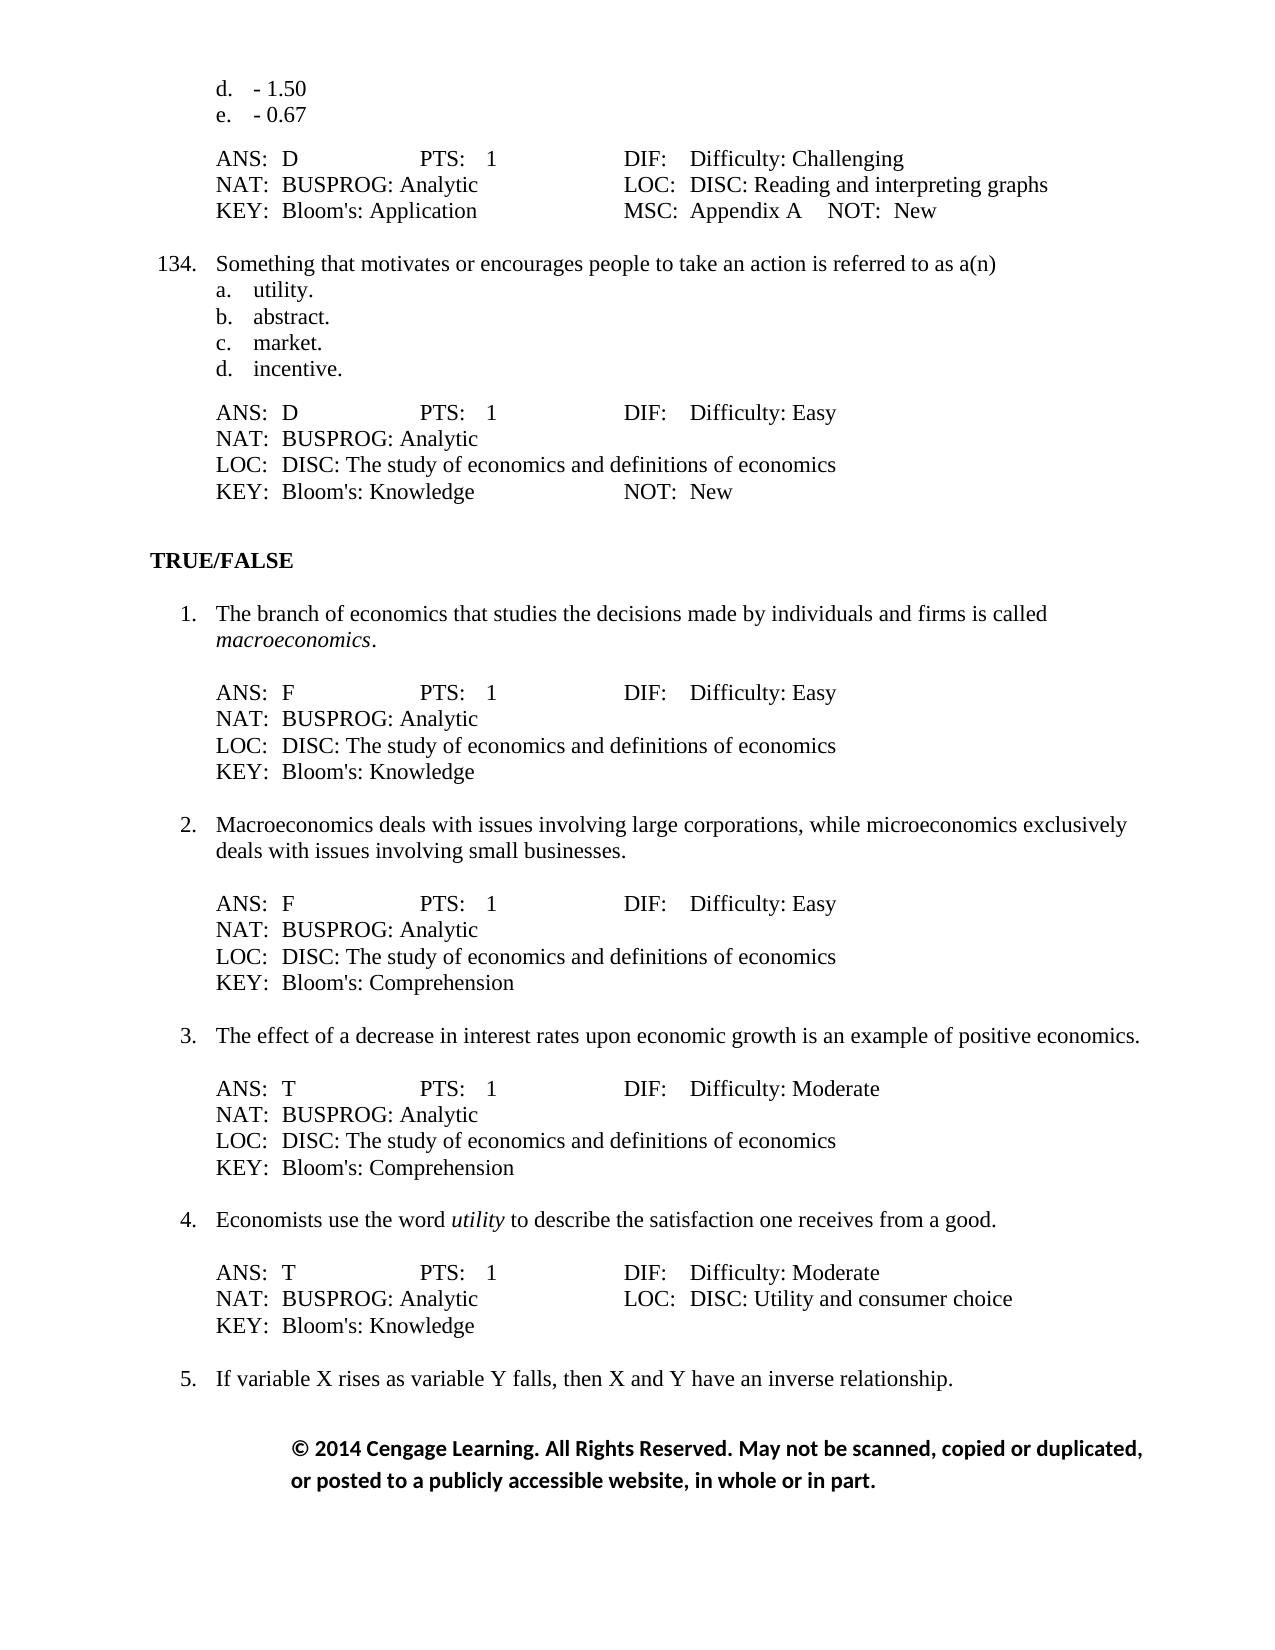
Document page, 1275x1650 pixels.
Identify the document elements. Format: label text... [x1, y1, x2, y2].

text ANS: D PTS: 1 DIF: Difficulty: Challenging [216, 144, 1162, 171]
text 5. If variable X rises as variable Y falls, then X and Y have an inverse relationship. [150, 1364, 1162, 1391]
text NAT: BUSPROG: Analytic LOC: DISC: Utility and consumer choice [216, 1286, 1162, 1312]
text KEY: Bloom's: Comprehension [216, 1154, 1162, 1180]
table_cell abstract. [249, 303, 1092, 329]
text NAT: BUSPROG: Analytic [216, 425, 1162, 451]
table_cell - 1.50 [249, 75, 1092, 101]
text KEY: Bloom's: Application MSC: Appendix A NOT: New [216, 197, 1162, 224]
text 3. The effect of a decrease in interest rates upon economic growth is an example of positive economics. [150, 1022, 1162, 1048]
table_cell incentive. [249, 355, 1092, 382]
text NAT: BUSPROG: Analytic [216, 1101, 1162, 1127]
table_cell market. [249, 329, 1092, 355]
text TRUE/FALSE [150, 547, 1162, 573]
text KEY: Bloom's: Knowledge NOT: New [216, 478, 1162, 504]
table_cell d. [211, 355, 248, 382]
text ANS: F PTS: 1 DIF: Difficulty: Easy [216, 679, 1162, 705]
text NAT: BUSPROG: Analytic LOC: DISC: Reading and interpreting graphs [216, 171, 1162, 197]
table_header utility. [249, 276, 1092, 303]
table_cell b. [211, 303, 248, 329]
text KEY: Bloom's: Knowledge [216, 758, 1162, 784]
text KEY: Bloom's: Comprehension [216, 969, 1162, 995]
text ANS: F PTS: 1 DIF: Difficulty: Easy [216, 890, 1162, 916]
text KEY: Bloom's: Knowledge [216, 1312, 1162, 1338]
text LOC: DISC: The study of economics and definitions of economics [216, 943, 1162, 969]
text ANS: D PTS: 1 DIF: Difficulty: Easy [216, 399, 1162, 425]
text LOC: DISC: The study of economics and definitions of economics [216, 451, 1162, 478]
text ANS: T PTS: 1 DIF: Difficulty: Moderate [216, 1259, 1162, 1286]
text 134. Something that motivates or encourages people to take an action is referred to as a(n) [150, 250, 1162, 276]
table_cell e. [211, 101, 248, 128]
text 2. Macroeconomics deals with issues involving large corporations, while microeconomics exclusively deals with issues involving small businesses. [150, 811, 1162, 863]
text LOC: DISC: The study of economics and definitions of economics [216, 732, 1162, 758]
text 1. The branch of economics that studies the decisions made by individuals and firms is called macroeconomics. [150, 600, 1162, 653]
text NAT: BUSPROG: Analytic [216, 705, 1162, 732]
table_header a. [211, 276, 248, 303]
text NAT: BUSPROG: Analytic [216, 916, 1162, 943]
table_cell c. [211, 329, 248, 355]
text ANS: T PTS: 1 DIF: Difficulty: Moderate [216, 1074, 1162, 1101]
table_cell - 0.67 [249, 101, 1092, 128]
text 4. Economists use the word utility to describe the satisfaction one receives from a good. [150, 1206, 1162, 1233]
text LOC: DISC: The study of economics and definitions of economics [216, 1127, 1162, 1154]
table_cell d. [211, 75, 248, 101]
